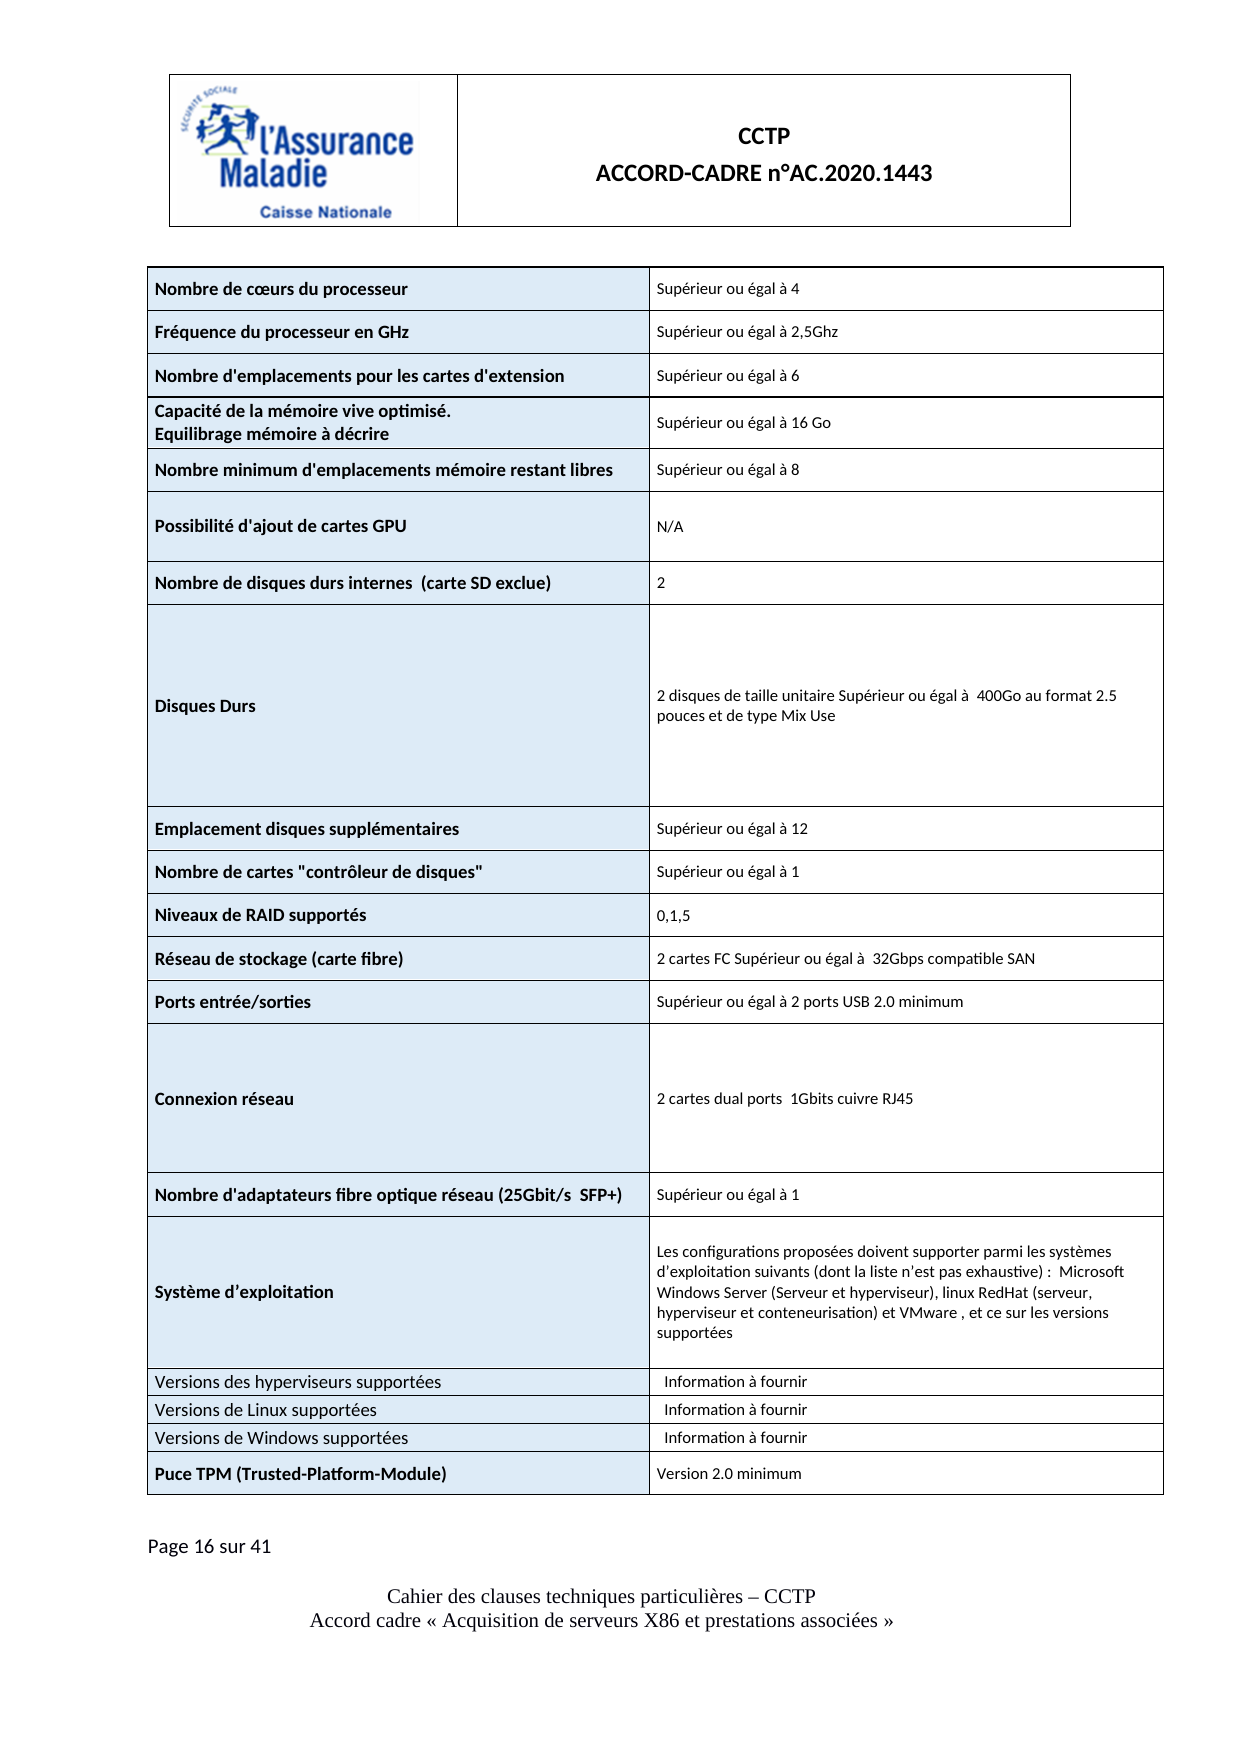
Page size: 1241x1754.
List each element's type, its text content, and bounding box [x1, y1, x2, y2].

table_cell Niveaux de RAID supportés [148, 894, 649, 936]
table_cell Supérieur ou égal à 2 ports USB 2.0 minimum [650, 981, 1163, 1023]
table_cell 2 cartes FC Supérieur ou égal à 32Gbps compatible SAN [650, 937, 1163, 979]
table_cell Puce TPM (Trusted-Platform-Module) [148, 1452, 649, 1494]
table_cell Connexion réseau [148, 1024, 649, 1172]
table_cell Supérieur ou égal à 12 [650, 807, 1163, 849]
table_cell Information à fournir [650, 1396, 1163, 1423]
table_cell Possibilité d'ajout de cartes GPU [148, 492, 649, 561]
table_cell Capacité de la mémoire vive optimisé. Equilibrage mémoire à décrire [148, 398, 649, 447]
table_cell Emplacement disques supplémentaires [148, 807, 649, 849]
table_cell Disques Durs [148, 605, 649, 806]
table_cell 0,1,5 [650, 894, 1163, 936]
table_cell Nombre de cœurs du processeur [148, 268, 649, 310]
table_cell Versions de Linux supportées [148, 1396, 649, 1423]
table_cell Information à fournir [650, 1369, 1163, 1395]
table_cell Supérieur ou égal à 4 [650, 268, 1163, 310]
table_cell Version 2.0 minimum [650, 1452, 1163, 1494]
table_cell Versions de Windows supportées [148, 1424, 649, 1451]
table_cell N/A [650, 492, 1163, 561]
table_cell Fréquence du processeur en GHz [148, 311, 649, 353]
table_cell Nombre d'adaptateurs fibre optique réseau (25Gbit/s SFP+) [148, 1173, 649, 1216]
table_cell Supérieur ou égal à 16 Go [650, 398, 1163, 447]
table_cell Versions des hyperviseurs supportées [148, 1369, 649, 1395]
table_cell Supérieur ou égal à 8 [650, 449, 1163, 491]
table_cell Supérieur ou égal à 1 [650, 851, 1163, 893]
table_cell Nombre de cartes "contrôleur de disques" [148, 851, 649, 893]
table_cell Supérieur ou égal à 1 [650, 1173, 1163, 1216]
table_cell Supérieur ou égal à 6 [650, 354, 1163, 396]
table_cell Les configurations proposées doivent supporter parmi les systèmes d’exploitation suivants (dont la liste n’est pas exhaustive) : Microsoft Windows Server (Serveur et hyperviseur), linux RedHat (serveur, hyperviseur et conteneurisation) et VMware , et ce sur les versions supportées [650, 1217, 1163, 1367]
table_cell Ports entrée/sorties [148, 981, 649, 1023]
table_cell Nombre de disques durs internes (carte SD exclue) [148, 562, 649, 604]
table_cell 2 cartes dual ports 1Gbits cuivre RJ45 [650, 1024, 1163, 1172]
table_cell Information à fournir [650, 1424, 1163, 1451]
table_cell 2 disques de taille unitaire Supérieur ou égal à 400Go au format 2.5 pouces et de type Mix Use [650, 605, 1163, 806]
table_cell Nombre d'emplacements pour les cartes d'extension [148, 354, 649, 396]
picture [176, 81, 421, 227]
table_cell Système d’exploitation [148, 1217, 649, 1367]
table_cell Nombre minimum d'emplacements mémoire restant libres [148, 449, 649, 491]
table_cell Réseau de stockage (carte fibre) [148, 937, 649, 979]
table_cell Supérieur ou égal à 2,5Ghz [650, 311, 1163, 353]
table_cell 2 [650, 562, 1163, 604]
